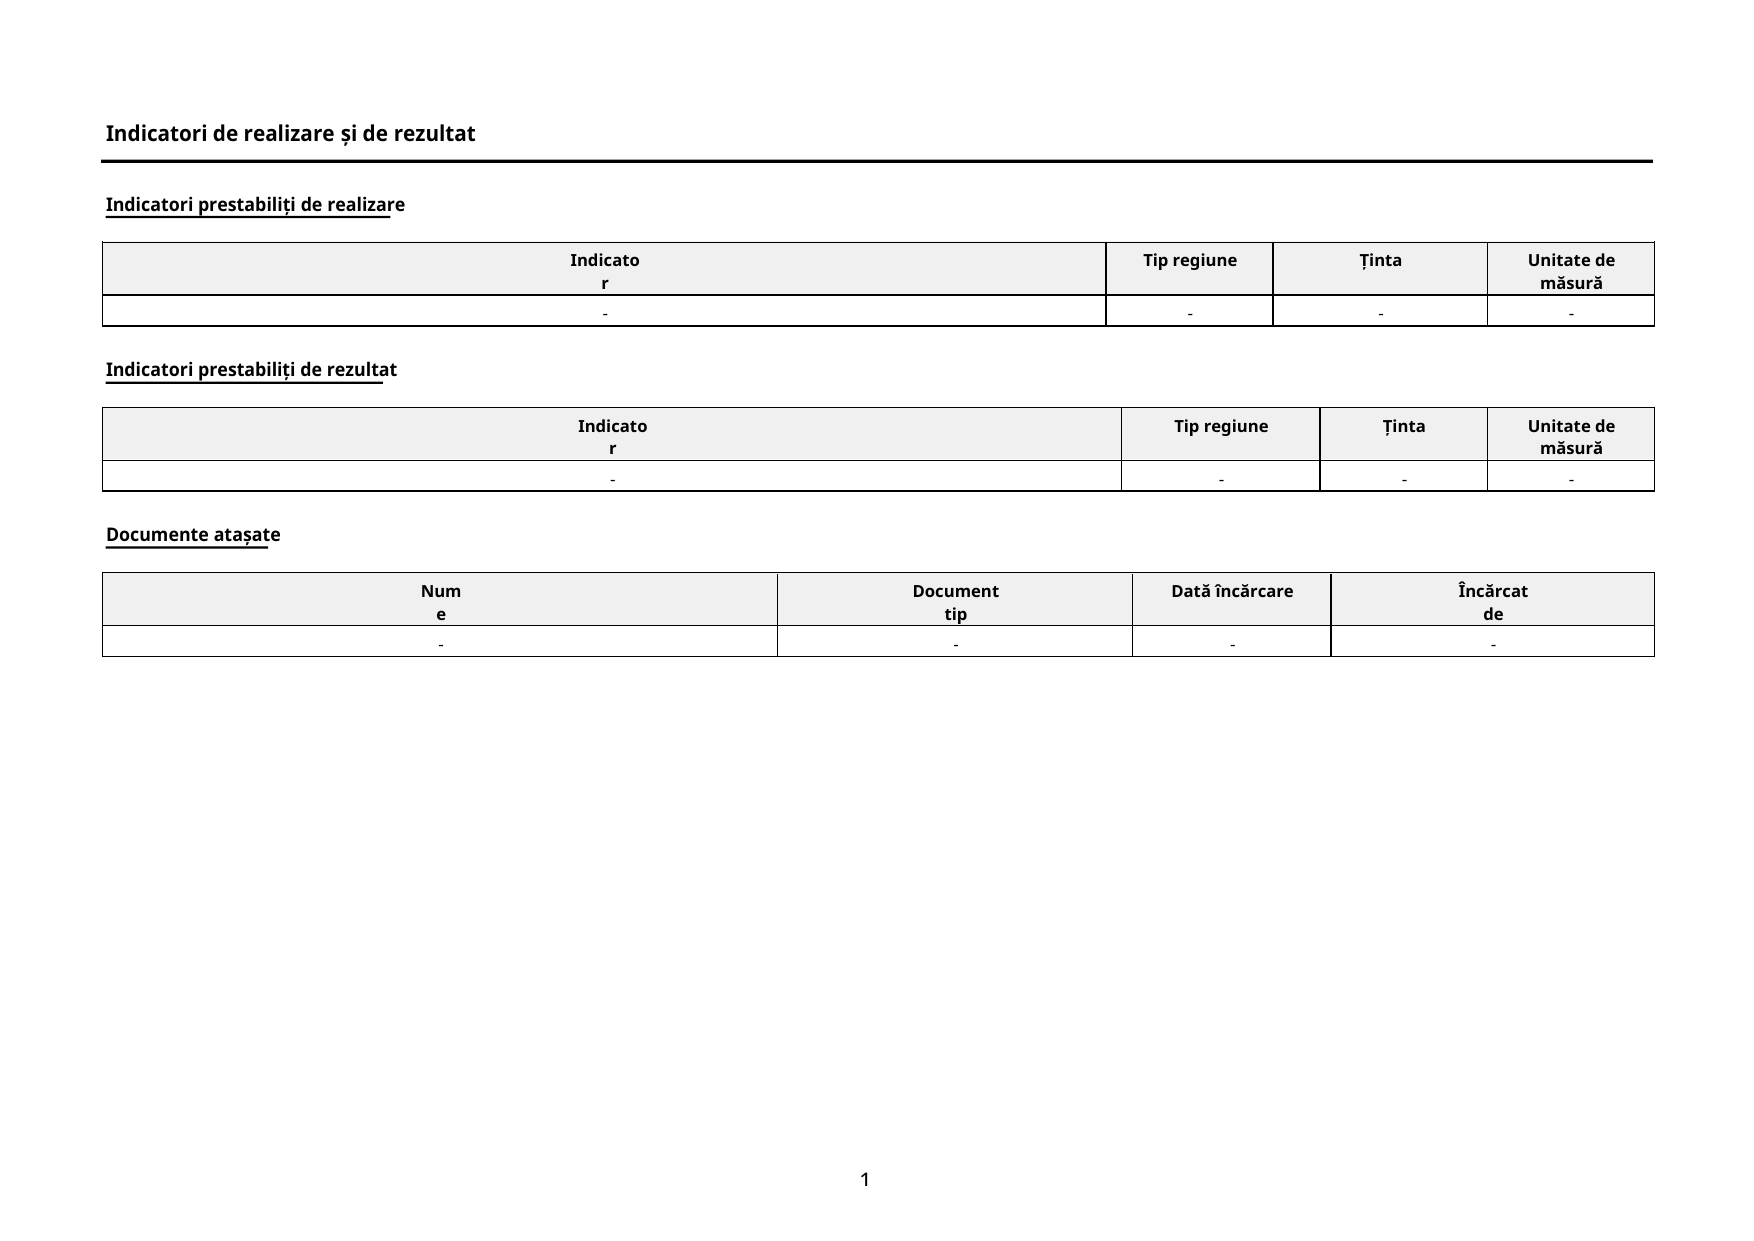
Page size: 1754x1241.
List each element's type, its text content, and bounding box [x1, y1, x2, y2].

text Indicatori prestabiliți de realizare [106, 191, 1666, 216]
table_header Dată încărcare [1133, 573, 1331, 625]
text Documente atașate [106, 521, 1666, 547]
table_header Tip regiune [1122, 408, 1319, 459]
table_cell - [103, 296, 1105, 325]
table_cell - [1122, 461, 1319, 490]
table_cell - [103, 461, 1121, 490]
table_header Unitate de măsură [1488, 408, 1654, 459]
table_cell - [1274, 296, 1487, 325]
table_header Încărcat de [1332, 573, 1654, 625]
table_cell - [778, 626, 1132, 656]
table_header Document tip [778, 573, 1132, 625]
table_cell - [1488, 296, 1654, 325]
table_cell - [1107, 296, 1272, 325]
table_header Nume [103, 573, 777, 625]
text Indicatori prestabiliți de rezultat [106, 356, 1666, 382]
table_header Unitate de măsură [1488, 243, 1654, 294]
table_cell - [1133, 626, 1330, 656]
table_cell - [1488, 461, 1654, 490]
table_cell - [1332, 626, 1654, 656]
table_header Indicator [103, 243, 1105, 294]
table_header Indicator [103, 408, 1121, 459]
table_cell - [1321, 461, 1487, 490]
table_header Tip regiune [1107, 243, 1272, 294]
table_cell - [103, 626, 777, 656]
table_header Ținta [1321, 408, 1487, 459]
table_header Ținta [1274, 243, 1487, 294]
